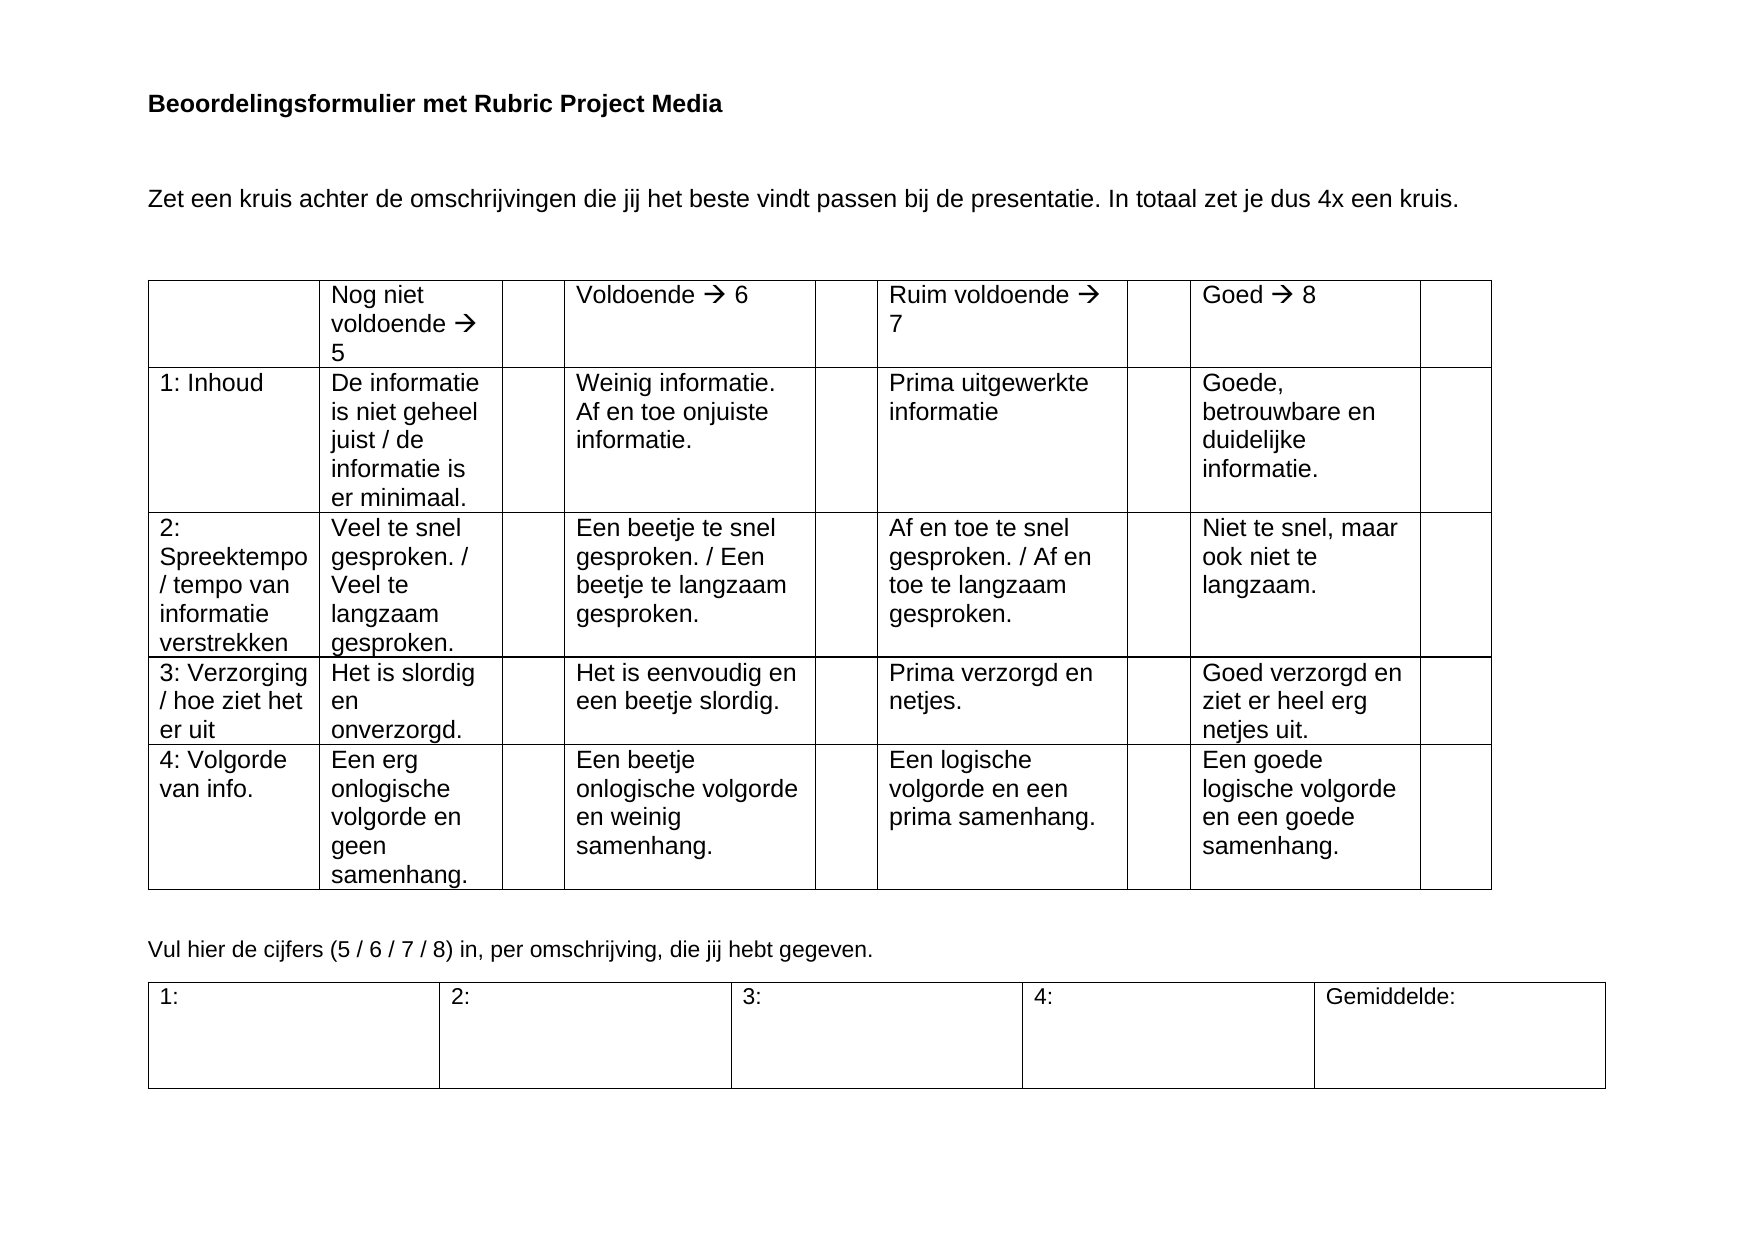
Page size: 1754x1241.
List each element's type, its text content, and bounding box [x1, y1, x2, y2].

table_cell Prima verzorgd en netjes. [878, 658, 1127, 744]
table_cell Een beetje onlogische volgorde en weinig samenhang. [565, 745, 815, 888]
table_header [816, 281, 877, 367]
table_cell [503, 368, 564, 512]
table_header [1421, 281, 1491, 367]
table_cell Een beetje te snel gesproken. / Een beetje te langzaam gesproken. [565, 513, 815, 656]
text Beoordelingsformulier met Rubric Project Media [148, 89, 1606, 117]
table_cell [503, 513, 564, 656]
table_cell 1: Inhoud [149, 368, 319, 512]
table_cell [816, 368, 877, 512]
table_cell Een goede logische volgorde en een goede samenhang. [1191, 745, 1420, 888]
table_header Ruim voldoende 7 [878, 281, 1127, 367]
table_cell Niet te snel, maar ook niet te langzaam. [1191, 513, 1420, 656]
table_cell [816, 658, 877, 744]
table_header Gemiddelde: [1315, 983, 1605, 1088]
table_header Goed 8 [1191, 281, 1420, 367]
table_header Nog niet voldoende 5 [320, 281, 502, 367]
table_cell Veel te snel gesproken. / Veel te langzaam gesproken. [320, 513, 502, 656]
table_cell [1421, 658, 1491, 744]
table_cell Weinig informatie. Af en toe onjuiste informatie. [565, 368, 815, 512]
table_cell Het is slordig en onverzorgd. [320, 658, 502, 744]
text Zet een kruis achter de omschrijvingen die jij het beste vindt passen bij de presentatie. In totaal zet je dus 4x een kruis. [148, 184, 1606, 213]
text Vul hier de cijfers (5 / 6 / 7 / 8) in, per omschrijving, die jij hebt gegeven. [148, 936, 1606, 963]
table_cell [1128, 658, 1190, 744]
table_cell [1421, 368, 1491, 512]
table_cell Prima uitgewerkte informatie [878, 368, 1127, 512]
table_cell [1128, 368, 1190, 512]
table_cell [503, 745, 564, 888]
table_cell Goede, betrouwbare en duidelijke informatie. [1191, 368, 1420, 512]
table_cell Het is eenvoudig en een beetje slordig. [565, 658, 815, 744]
table_cell [1128, 513, 1190, 656]
table_cell [816, 513, 877, 656]
table_cell [503, 658, 564, 744]
table_cell 3: Verzorging / hoe ziet het er uit [149, 658, 319, 744]
table_cell [1128, 745, 1190, 888]
table_header [149, 281, 319, 367]
table_header Voldoende 6 [565, 281, 815, 367]
table_cell Een erg onlogische volgorde en geen samenhang. [320, 745, 502, 888]
table_header 1: [149, 983, 439, 1088]
table_header 3: [732, 983, 1022, 1088]
table_cell [1421, 513, 1491, 656]
table_header [1128, 281, 1190, 367]
table_cell Een logische volgorde en een prima samenhang. [878, 745, 1127, 888]
table_cell De informatie is niet geheel juist / de informatie is er minimaal. [320, 368, 502, 512]
table_cell 4: Volgorde van info. [149, 745, 319, 888]
table_header 4: [1023, 983, 1314, 1088]
table_cell Af en toe te snel gesproken. / Af en toe te langzaam gesproken. [878, 513, 1127, 656]
table_cell 2: Spreektempo / tempo van informatie verstrekken [149, 513, 319, 656]
table_cell [816, 745, 877, 888]
table_cell [1421, 745, 1491, 888]
table_cell Goed verzorgd en ziet er heel erg netjes uit. [1191, 658, 1420, 744]
table_header [503, 281, 564, 367]
table_header 2: [440, 983, 731, 1088]
